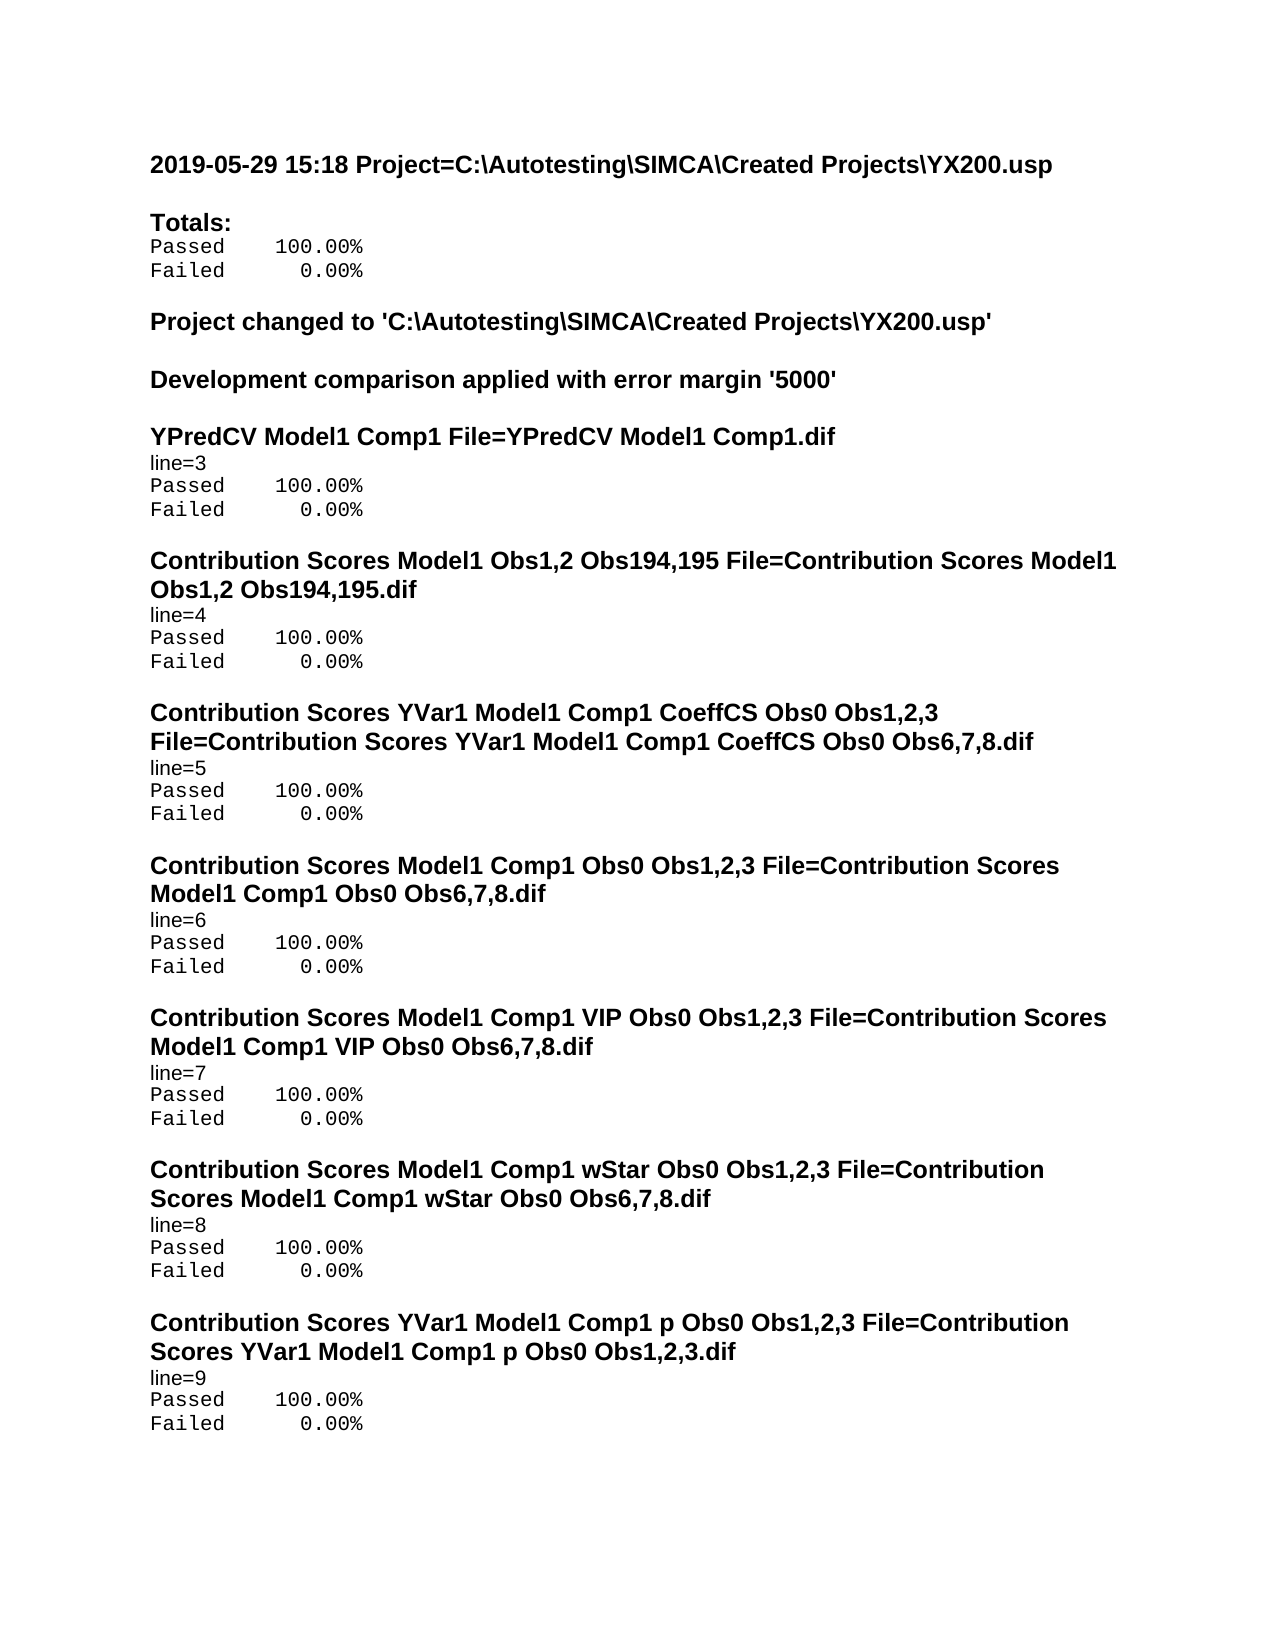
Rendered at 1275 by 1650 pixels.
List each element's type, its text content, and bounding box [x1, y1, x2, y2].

text line=6 [150, 908, 1125, 932]
text Passed 100.00% [150, 475, 1125, 498]
text YPredCV Model1 Comp1 File=YPredCV Model1 Comp1.dif [150, 422, 1125, 451]
text Passed 100.00% [150, 1237, 1125, 1261]
text Failed 0.00% [150, 1261, 1125, 1284]
text Failed 0.00% [150, 1108, 1125, 1132]
text line=8 [150, 1213, 1125, 1237]
text Project changed to 'C:\Autotesting\SIMCA\Created Projects\YX200.usp' [150, 307, 1125, 336]
text Development comparison applied with error margin '5000' [150, 365, 1125, 393]
text Contribution Scores Model1 Comp1 Obs0 Obs1,2,3 File=Contribution Scores Model1 Comp1 Obs0 Obs6,7,8.dif [150, 851, 1125, 908]
text Passed 100.00% [150, 1389, 1125, 1413]
text line=4 [150, 603, 1125, 627]
text Failed 0.00% [150, 956, 1125, 979]
text Contribution Scores Model1 Comp1 VIP Obs0 Obs1,2,3 File=Contribution Scores Model1 Comp1 VIP Obs0 Obs6,7,8.dif [150, 1003, 1125, 1061]
text Contribution Scores YVar1 Model1 Comp1 CoeffCS Obs0 Obs1,2,3 File=Contribution Scores YVar1 Model1 Comp1 CoeffCS Obs0 Obs6,7,8.dif [150, 698, 1125, 756]
text Contribution Scores Model1 Obs1,2 Obs194,195 File=Contribution Scores Model1 Obs1,2 Obs194,195.dif [150, 546, 1125, 603]
text 2019-05-29 15:18 Project=C:\Autotesting\SIMCA\Created Projects\YX200.usp [150, 150, 1125, 179]
text Passed 100.00% [150, 780, 1125, 803]
text Passed 100.00% [150, 1084, 1125, 1108]
text Contribution Scores YVar1 Model1 Comp1 p Obs0 Obs1,2,3 File=Contribution Scores YVar1 Model1 Comp1 p Obs0 Obs1,2,3.dif [150, 1308, 1125, 1365]
text Failed 0.00% [150, 651, 1125, 674]
text Failed 0.00% [150, 1413, 1125, 1437]
text Failed 0.00% [150, 803, 1125, 827]
text line=9 [150, 1365, 1125, 1389]
text Passed 100.00% [150, 627, 1125, 651]
text line=5 [150, 756, 1125, 780]
text Totals: [150, 207, 1125, 236]
text Passed 100.00% [150, 932, 1125, 956]
text Passed 100.00% [150, 236, 1125, 260]
text line=3 [150, 451, 1125, 475]
text Failed 0.00% [150, 498, 1125, 522]
text Contribution Scores Model1 Comp1 wStar Obs0 Obs1,2,3 File=Contribution Scores Model1 Comp1 wStar Obs0 Obs6,7,8.dif [150, 1155, 1125, 1213]
text line=7 [150, 1061, 1125, 1084]
text Failed 0.00% [150, 260, 1125, 283]
